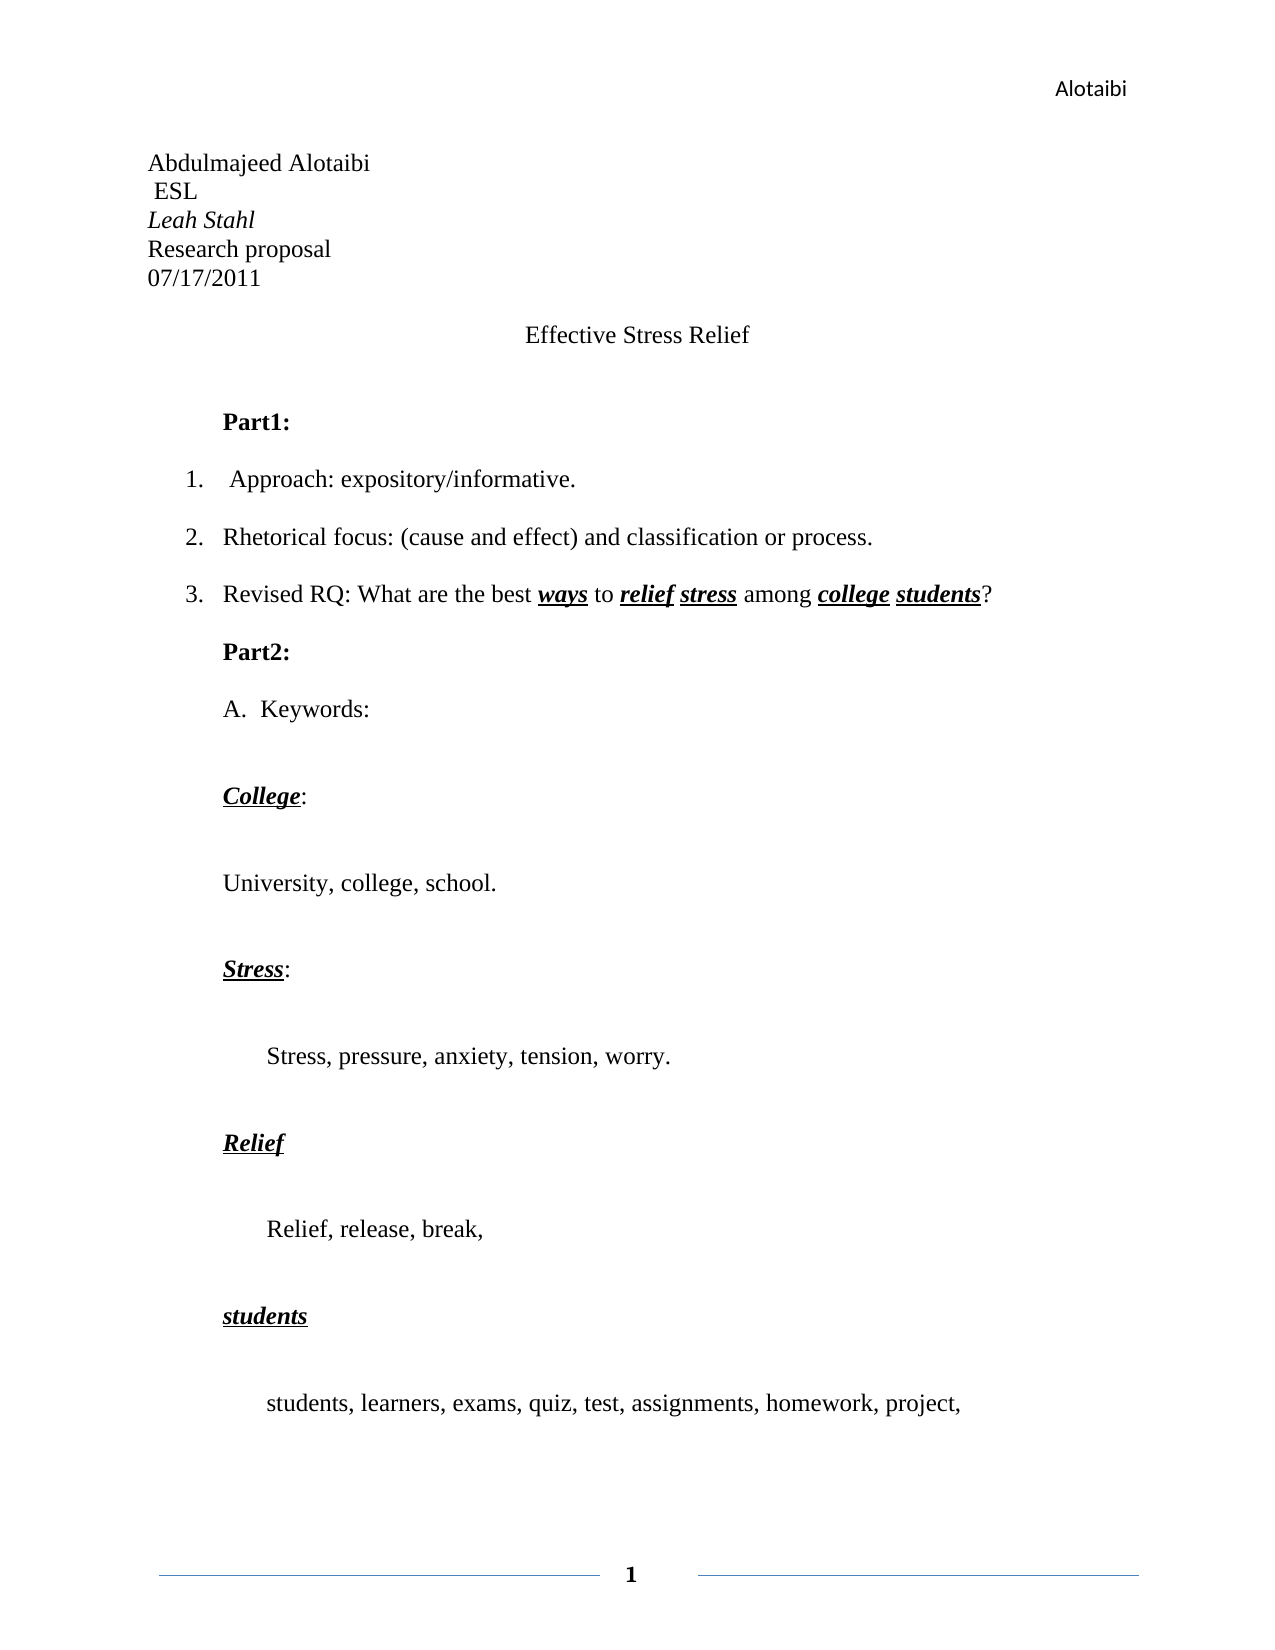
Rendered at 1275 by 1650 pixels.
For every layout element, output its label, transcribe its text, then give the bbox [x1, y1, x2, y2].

list students, learners, exams, quiz, test, assignments, homework, project, [260, 1388, 1127, 1416]
list Stress, pressure, anxiety, tension, worry. [260, 1041, 1127, 1070]
text College: [223, 781, 1127, 810]
list Part2: [223, 637, 1127, 666]
text Stress: [223, 954, 1127, 983]
list Rhetorical focus: (cause and effect) and classification or process. [185, 522, 1127, 551]
list Approach: expository/informative. [185, 464, 1127, 493]
text Effective Stress Relief [148, 320, 1127, 349]
list Relief, release, break, [260, 1214, 1127, 1243]
text Research proposal [148, 234, 1127, 263]
text Relief [148, 1128, 1127, 1156]
text Abdulmajeed Alotaibi [148, 148, 1127, 176]
text University, college, school. [223, 868, 1127, 896]
list Part1: [223, 407, 1127, 436]
list Keywords: [223, 694, 1127, 723]
text Leah Stahl [148, 205, 1127, 234]
text ESL [148, 176, 1127, 205]
text students [148, 1301, 1127, 1330]
text 07/17/2011 [148, 263, 1127, 291]
list Revised RQ: What are the best ways to relief stress among college students? [185, 579, 1127, 608]
